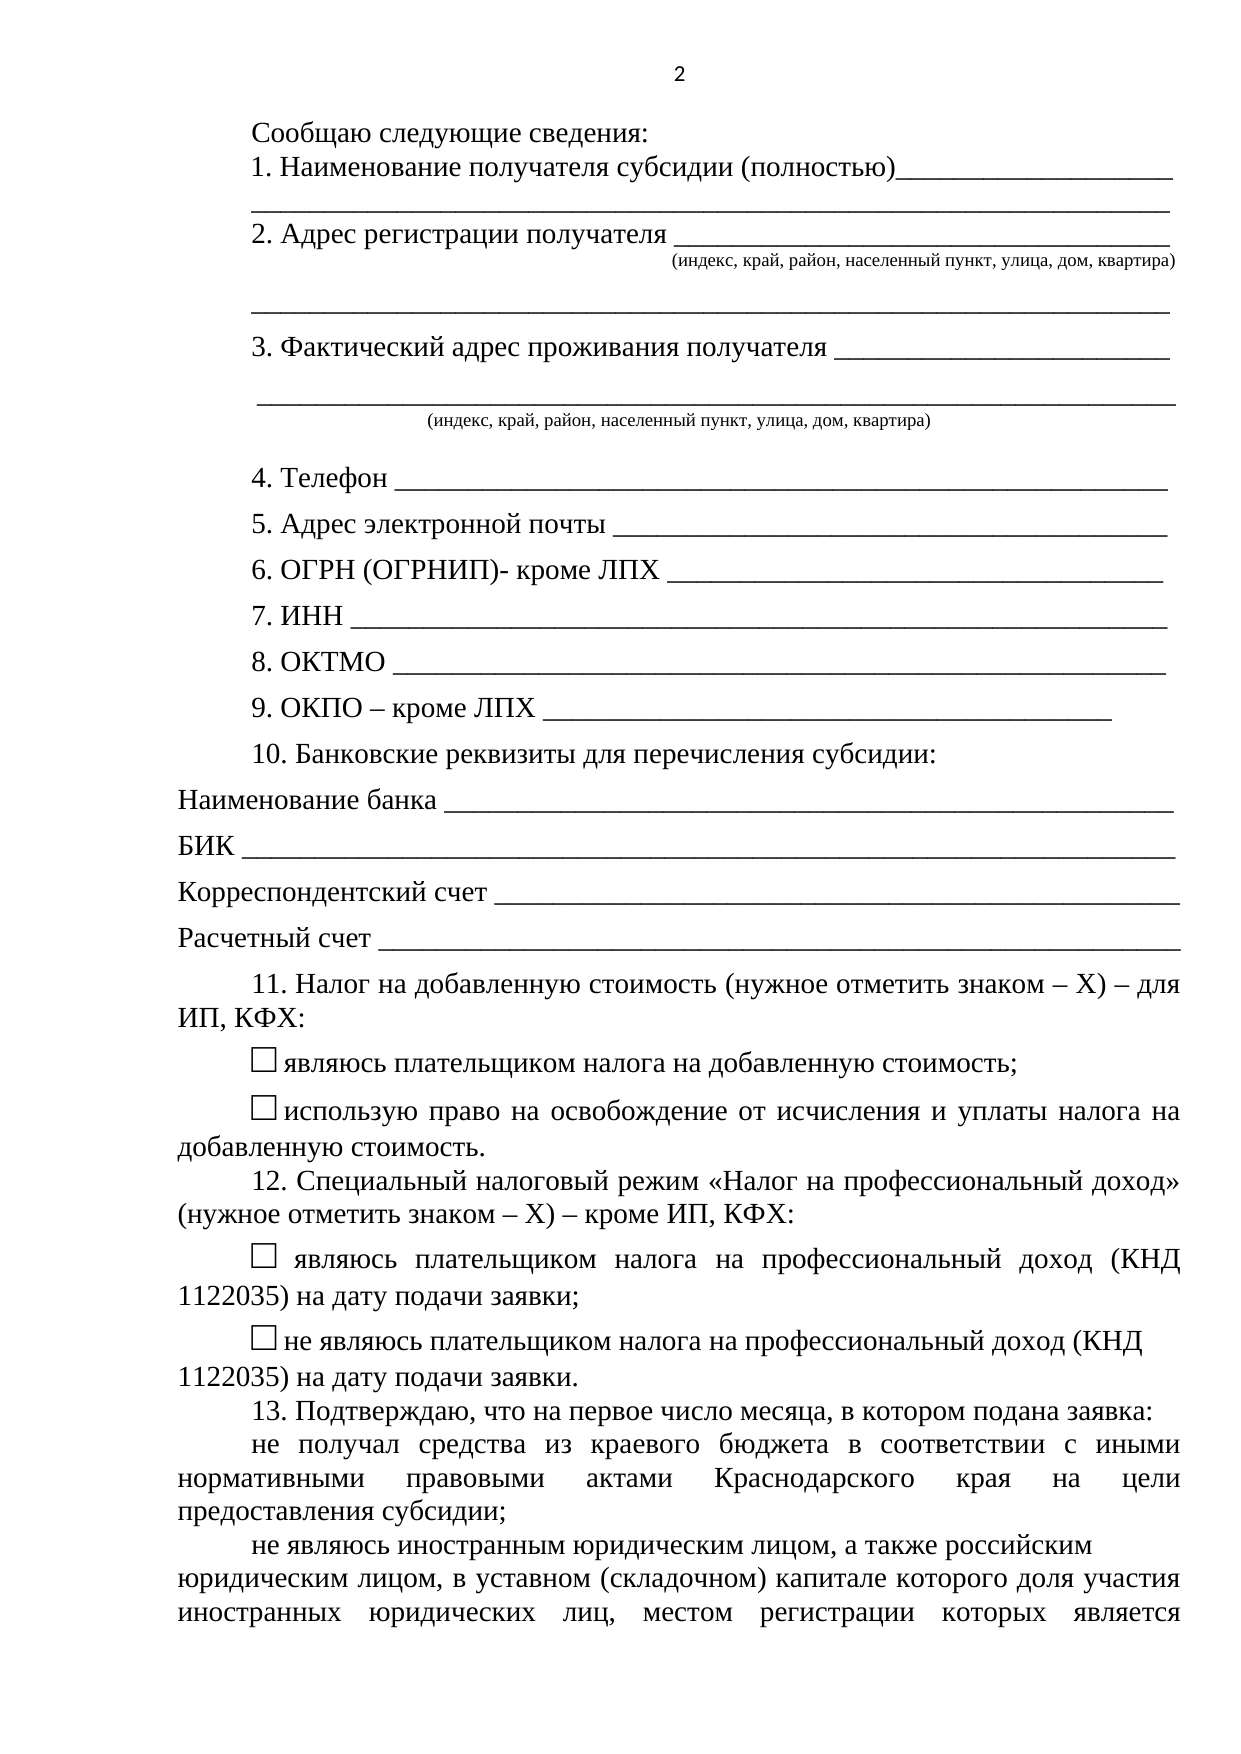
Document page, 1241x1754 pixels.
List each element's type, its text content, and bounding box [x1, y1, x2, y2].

text _______________________________________________________________ [177, 283, 1181, 317]
text не получал средства из краевого бюджета в соответствии с иными нормативными правовыми актами Краснодарского края на цели предоставления субсидии; [177, 1426, 1181, 1527]
text 6. ОГРН (ОГРНИП)- кроме ЛПХ __________________________________ [177, 552, 1181, 585]
text 8. ОКТМО _____________________________________________________ [177, 644, 1181, 677]
text _______________________________________________________________ (индекс, край, район, населенный пункт, улица, дом, квартира) [177, 375, 1181, 431]
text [177, 1560, 1181, 1627]
text (индекс, край, район, населенный пункт, улица, дом, квартира) [177, 249, 1181, 271]
text _______________________________________________________________ [177, 182, 1181, 216]
text 5. Адрес электронной почты ______________________________________ [177, 506, 1181, 539]
text □ являюсь плательщиком налога на добавленную стоимость; [177, 1033, 1181, 1081]
text 13. Подтверждаю, что на первое число месяца, в котором подана заявка: [177, 1393, 1181, 1426]
text □ являюсь плательщиком налога на профессиональный доход (КНД 1122035) на дату подачи заявки; [177, 1230, 1181, 1311]
text 10. Банковские реквизиты для перечисления субсидии: [177, 736, 1181, 769]
text 3. Фактический адрес проживания получателя _______________________ [177, 329, 1181, 363]
text □ использую право на освобождение от исчисления и уплаты налога на добавленную стоимость. [177, 1081, 1181, 1163]
text 12. Специальный налоговый режим «Налог на профессиональный доход» (нужное отметить знаком – Х) – кроме ИП, КФХ: [177, 1163, 1181, 1230]
text не являюсь иностранным юридическим лицом, а также российским [177, 1527, 1181, 1560]
text 1. Наименование получателя субсидии (полностью)___________________ [177, 149, 1181, 182]
text 9. ОКПО – кроме ЛПХ _______________________________________ [177, 690, 1181, 723]
text Наименование банка __________________________________________________ [177, 782, 1181, 816]
text Сообщаю следующие сведения: [177, 115, 1181, 149]
text □ не являюсь плательщиком налога на профессиональный доход (КНД [177, 1311, 1181, 1359]
text Корреспондентский счет _______________________________________________ [177, 874, 1181, 908]
text БИК ________________________________________________________________ [177, 828, 1181, 862]
text Расчетный счет _______________________________________________________ [177, 920, 1181, 954]
text 1122035) на дату подачи заявки. [177, 1359, 1181, 1393]
text 7. ИНН ________________________________________________________ [177, 598, 1181, 631]
text 11. Налог на добавленную стоимость (нужное отметить знаком – Х) – для ИП, КФХ: [177, 966, 1181, 1033]
text 4. Телефон _____________________________________________________ [177, 460, 1181, 493]
text 2. Адрес регистрации получателя __________________________________ [177, 216, 1181, 249]
